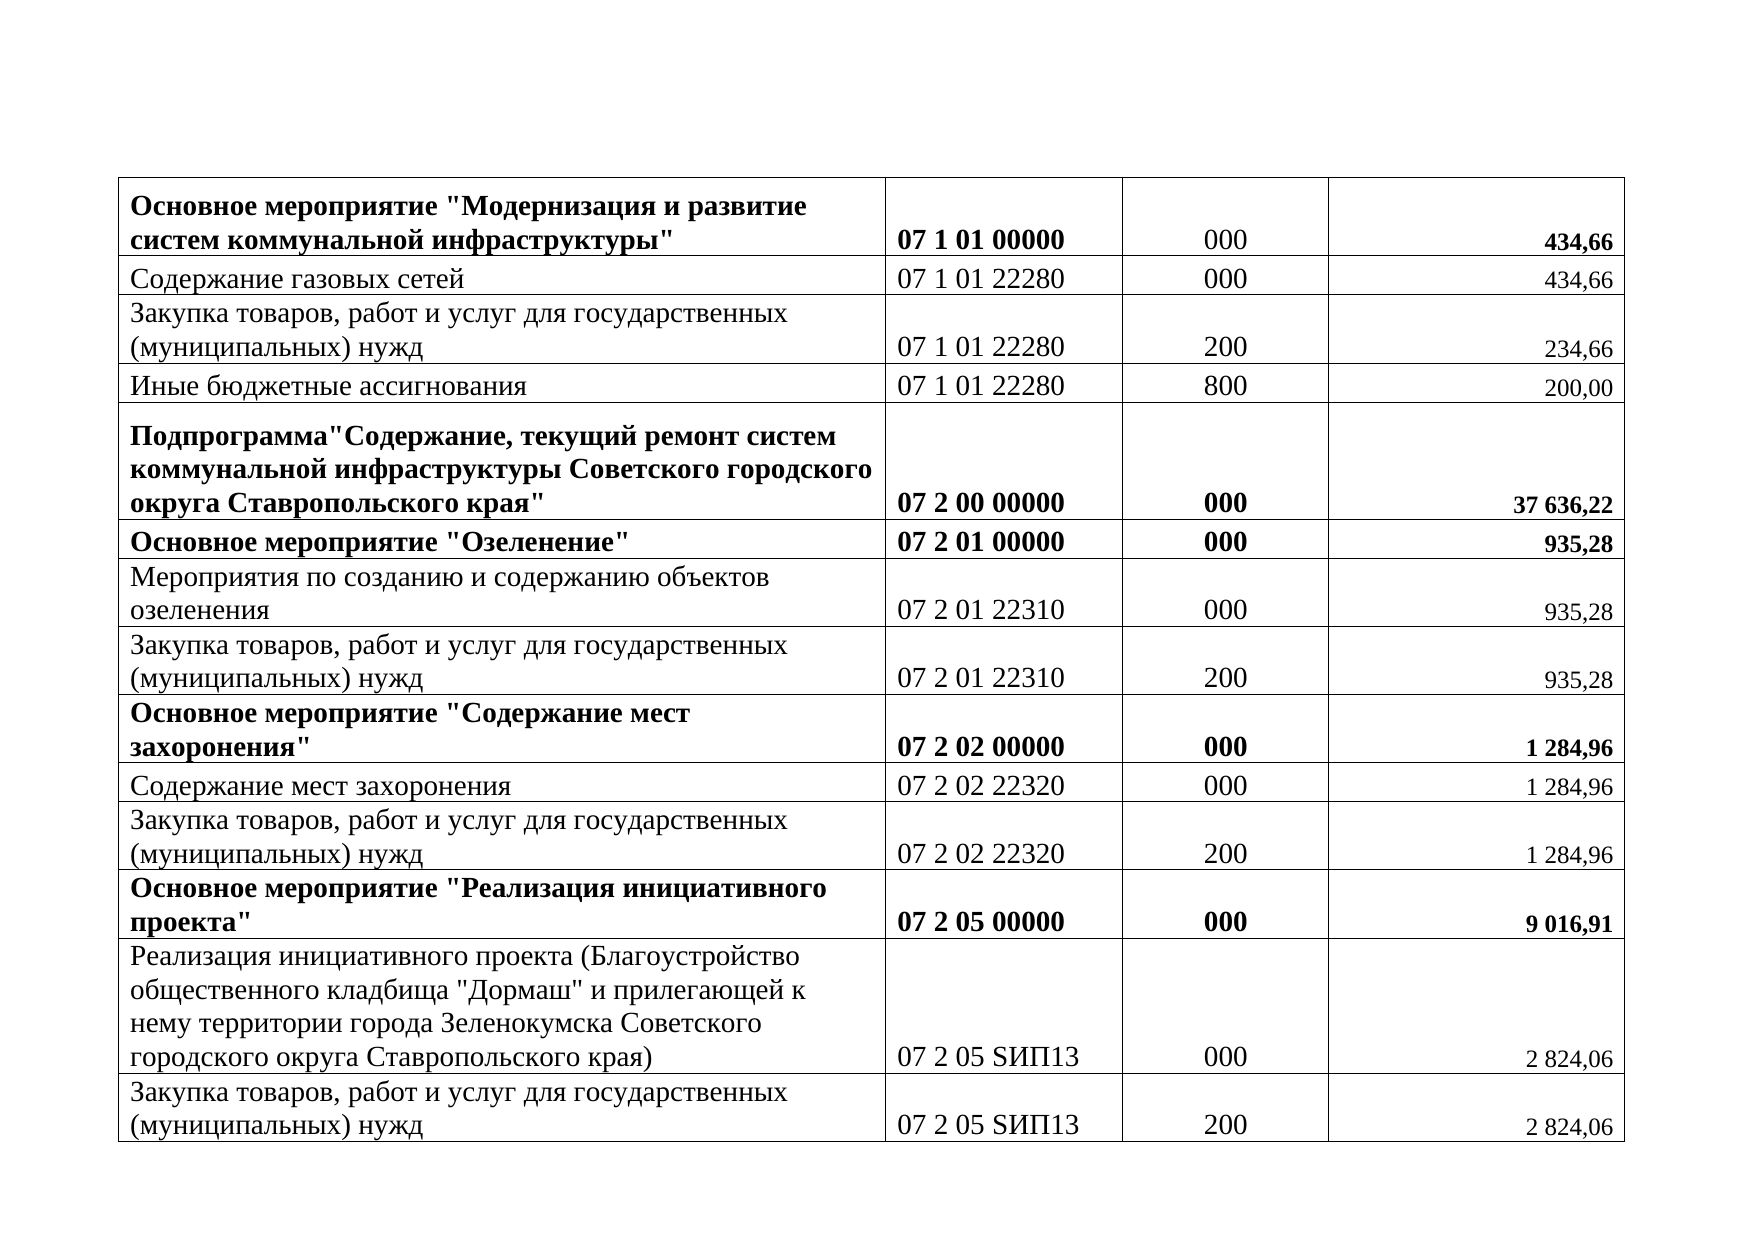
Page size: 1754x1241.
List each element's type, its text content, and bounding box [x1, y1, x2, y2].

table_cell 1 284,96 [1329, 763, 1624, 801]
table_cell 000 [1123, 870, 1328, 937]
table_cell Закупка товаров, работ и услуг для государственных (муниципальных) нужд [119, 295, 885, 362]
table_cell 935,28 [1329, 559, 1624, 626]
table_cell 1 284,96 [1329, 695, 1624, 762]
table_cell 200,00 [1329, 364, 1624, 402]
table_cell Мероприятия по созданию и содержанию объектов озеленения [119, 559, 885, 626]
table_cell 000 [1123, 939, 1328, 1073]
table_cell Реализация инициативного проекта (Благоустройство общественного кладбища "Дормаш" и прилегающей к нему территории города Зеленокумска Советского городского округа Ставропольского края) [119, 939, 885, 1073]
table_cell 07 1 01 22280 [886, 256, 1122, 294]
table_cell 07 2 01 00000 [886, 520, 1122, 558]
table_cell Содержание мест захоронения [119, 763, 885, 801]
table_cell 07 2 05 SИП13 [886, 1074, 1122, 1141]
table_cell 200 [1123, 1074, 1328, 1141]
table_cell Закупка товаров, работ и услуг для государственных (муниципальных) нужд [119, 627, 885, 694]
table_cell 200 [1123, 295, 1328, 362]
table_cell Основное мероприятие "Озеленение" [119, 520, 885, 558]
table_cell 935,28 [1329, 520, 1624, 558]
table_cell Основное мероприятие "Модернизация и развитие систем коммунальной инфраструктуры" [119, 178, 885, 255]
table_cell 07 2 01 22310 [886, 559, 1122, 626]
table_cell 07 1 01 22280 [886, 364, 1122, 402]
table_cell 200 [1123, 802, 1328, 869]
table_cell 07 2 02 22320 [886, 763, 1122, 801]
table_cell 37 636,22 [1329, 403, 1624, 519]
table_cell Содержание газовых сетей [119, 256, 885, 294]
table_cell 000 [1123, 695, 1328, 762]
table_cell 07 2 02 00000 [886, 695, 1122, 762]
table_cell 07 2 00 00000 [886, 403, 1122, 519]
table_cell 07 2 05 00000 [886, 870, 1122, 937]
table_cell Иные бюджетные ассигнования [119, 364, 885, 402]
table_cell 9 016,91 [1329, 870, 1624, 937]
table_cell 000 [1123, 178, 1328, 255]
table_cell 800 [1123, 364, 1328, 402]
table_cell 07 2 01 22310 [886, 627, 1122, 694]
table_cell 000 [1123, 256, 1328, 294]
table_cell 434,66 [1329, 178, 1624, 255]
table_cell 200 [1123, 627, 1328, 694]
table_cell 000 [1123, 520, 1328, 558]
table_cell 2 824,06 [1329, 939, 1624, 1073]
table_cell 234,66 [1329, 295, 1624, 362]
table_cell 434,66 [1329, 256, 1624, 294]
table_cell 935,28 [1329, 627, 1624, 694]
table_cell 07 2 05 SИП13 [886, 939, 1122, 1073]
table_cell Подпрограмма"Содержание, текущий ремонт систем коммунальной инфраструктуры Советского городского округа Ставропольского края" [119, 403, 885, 519]
table_cell Закупка товаров, работ и услуг для государственных (муниципальных) нужд [119, 802, 885, 869]
table_cell 07 2 02 22320 [886, 802, 1122, 869]
table_cell 2 824,06 [1329, 1074, 1624, 1141]
table_cell 07 1 01 22280 [886, 295, 1122, 362]
table_cell Основное мероприятие "Содержание мест захоронения" [119, 695, 885, 762]
table_cell 000 [1123, 403, 1328, 519]
table_cell Основное мероприятие "Реализация инициативного проекта" [119, 870, 885, 937]
table_cell 000 [1123, 559, 1328, 626]
table_cell Закупка товаров, работ и услуг для государственных (муниципальных) нужд [119, 1074, 885, 1141]
table_cell 1 284,96 [1329, 802, 1624, 869]
table_cell 000 [1123, 763, 1328, 801]
table_cell 07 1 01 00000 [886, 178, 1122, 255]
